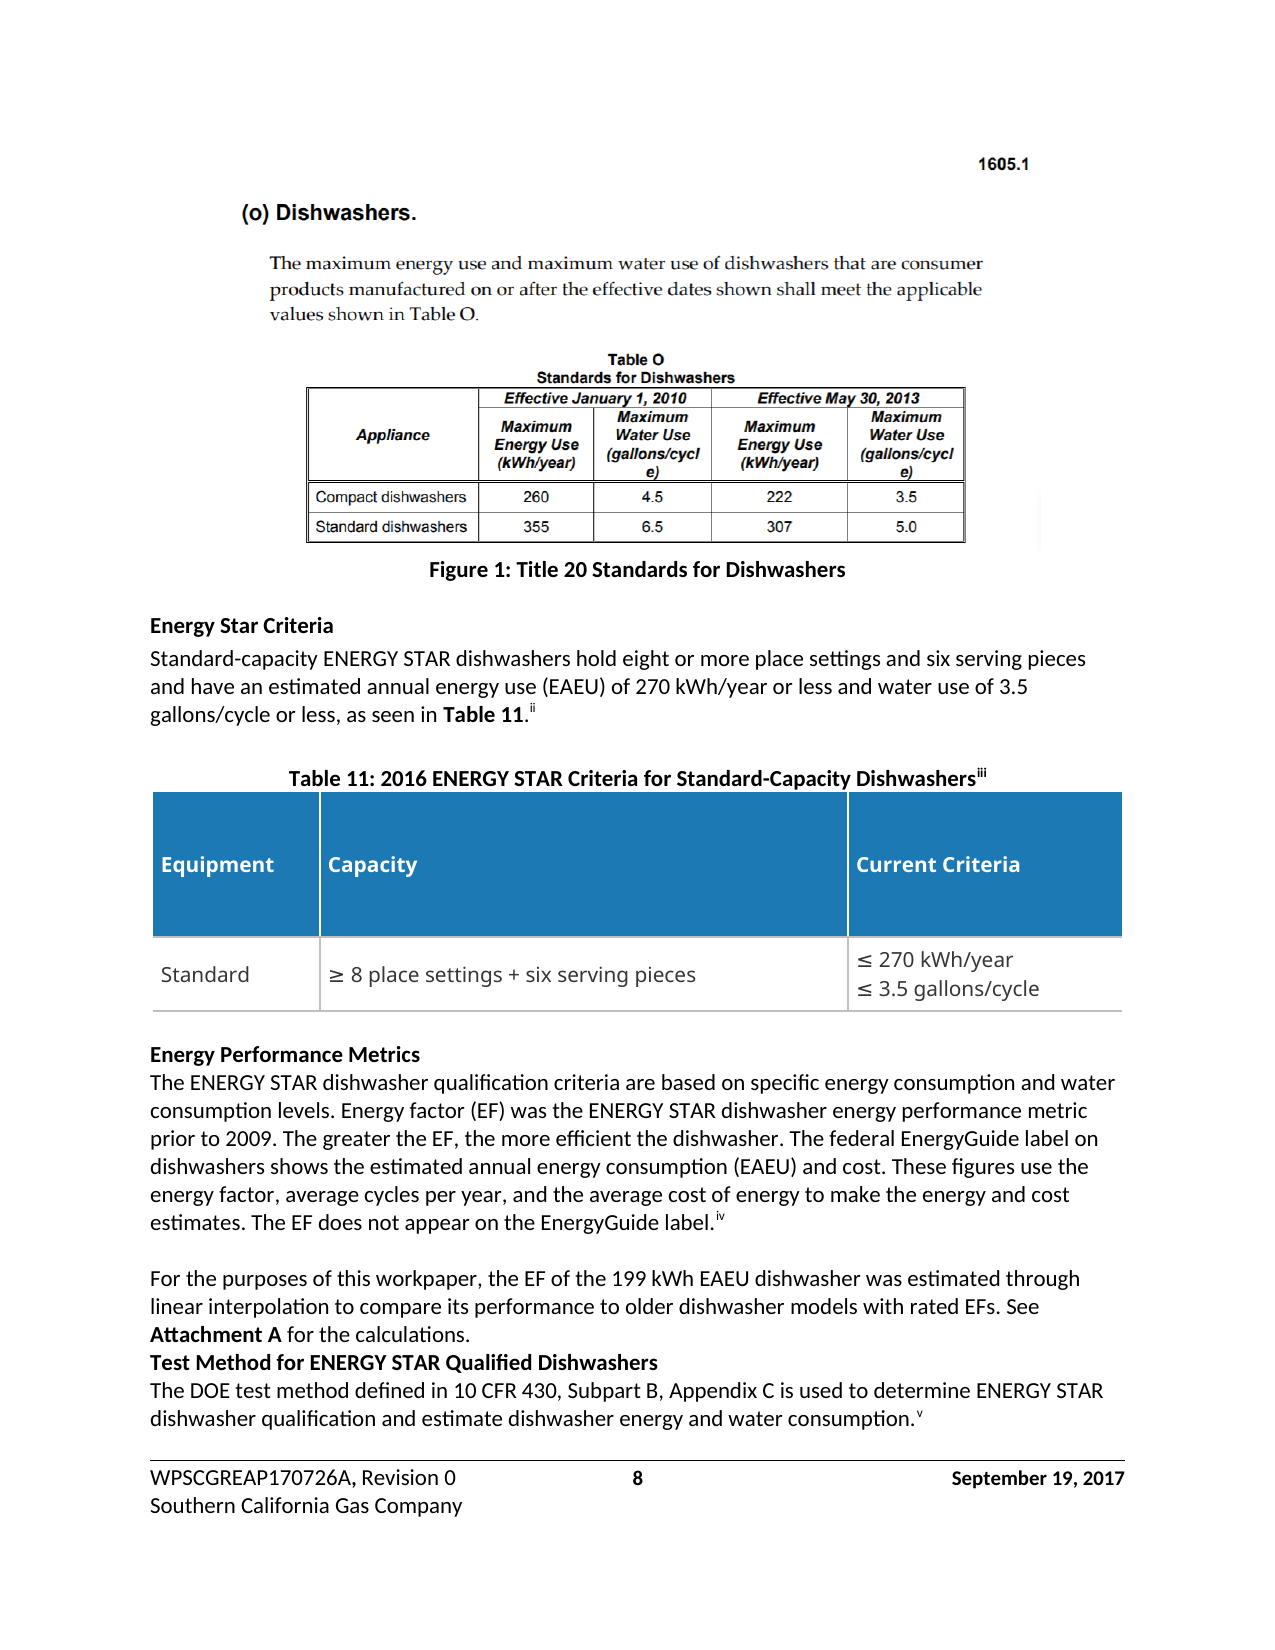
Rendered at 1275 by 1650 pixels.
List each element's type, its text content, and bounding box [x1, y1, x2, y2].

text Energy Performance Metrics [150, 1040, 1125, 1068]
table_cell ≥ 8 place settings + six serving pieces [321, 938, 847, 1010]
text For the purposes of this workpaper, the EF of the 199 kWh EAEU dishwasher was estimated through linear interpolation to compare its performance to older dishwasher models with rated EFs. See Attachment A for the calculations. [150, 1264, 1125, 1348]
text The ENERGY STAR dishwasher qualification criteria are based on specific energy consumption and water consumption levels. Energy factor (EF) was the ENERGY STAR dishwasher energy performance metric prior to 2009. The greater the EF, the more efficient the dishwasher. The federal EnergyGuide label on dishwashers shows the estimated annual energy consumption (EAEU) and cost. These figures use the energy factor, average cycles per year, and the average cost of energy to make the energy and cost estimates. The EF does not appear on the EnergyGuide label. [150, 1068, 1125, 1236]
table_cell ≤ 270 kWh/year ≤ 3.5 gallons/cycle [849, 938, 1122, 1010]
text Energy Star Criteria [150, 612, 1125, 639]
text Test Method for ENERGY STAR Qualified Dishwashers [150, 1348, 1125, 1376]
table_cell Standard [153, 938, 319, 1010]
picture [234, 150, 1041, 556]
table_header Current Criteria [849, 792, 1122, 936]
text The DOE test method defined in 10 CFR 430, Subpart B, Appendix C is used to determine ENERGY STAR dishwasher qualification and estimate dishwasher energy and water consumption. [150, 1376, 1125, 1432]
text Standard-capacity ENERGY STAR dishwashers hold eight or more place settings and six serving pieces and have an estimated annual energy use (EAEU) of 270 kWh/year or less and water use of 3.5 gallons/cycle or less, as seen in Table 11. [150, 644, 1125, 728]
table_header Capacity [321, 792, 847, 936]
table_header Equipment [153, 792, 319, 936]
